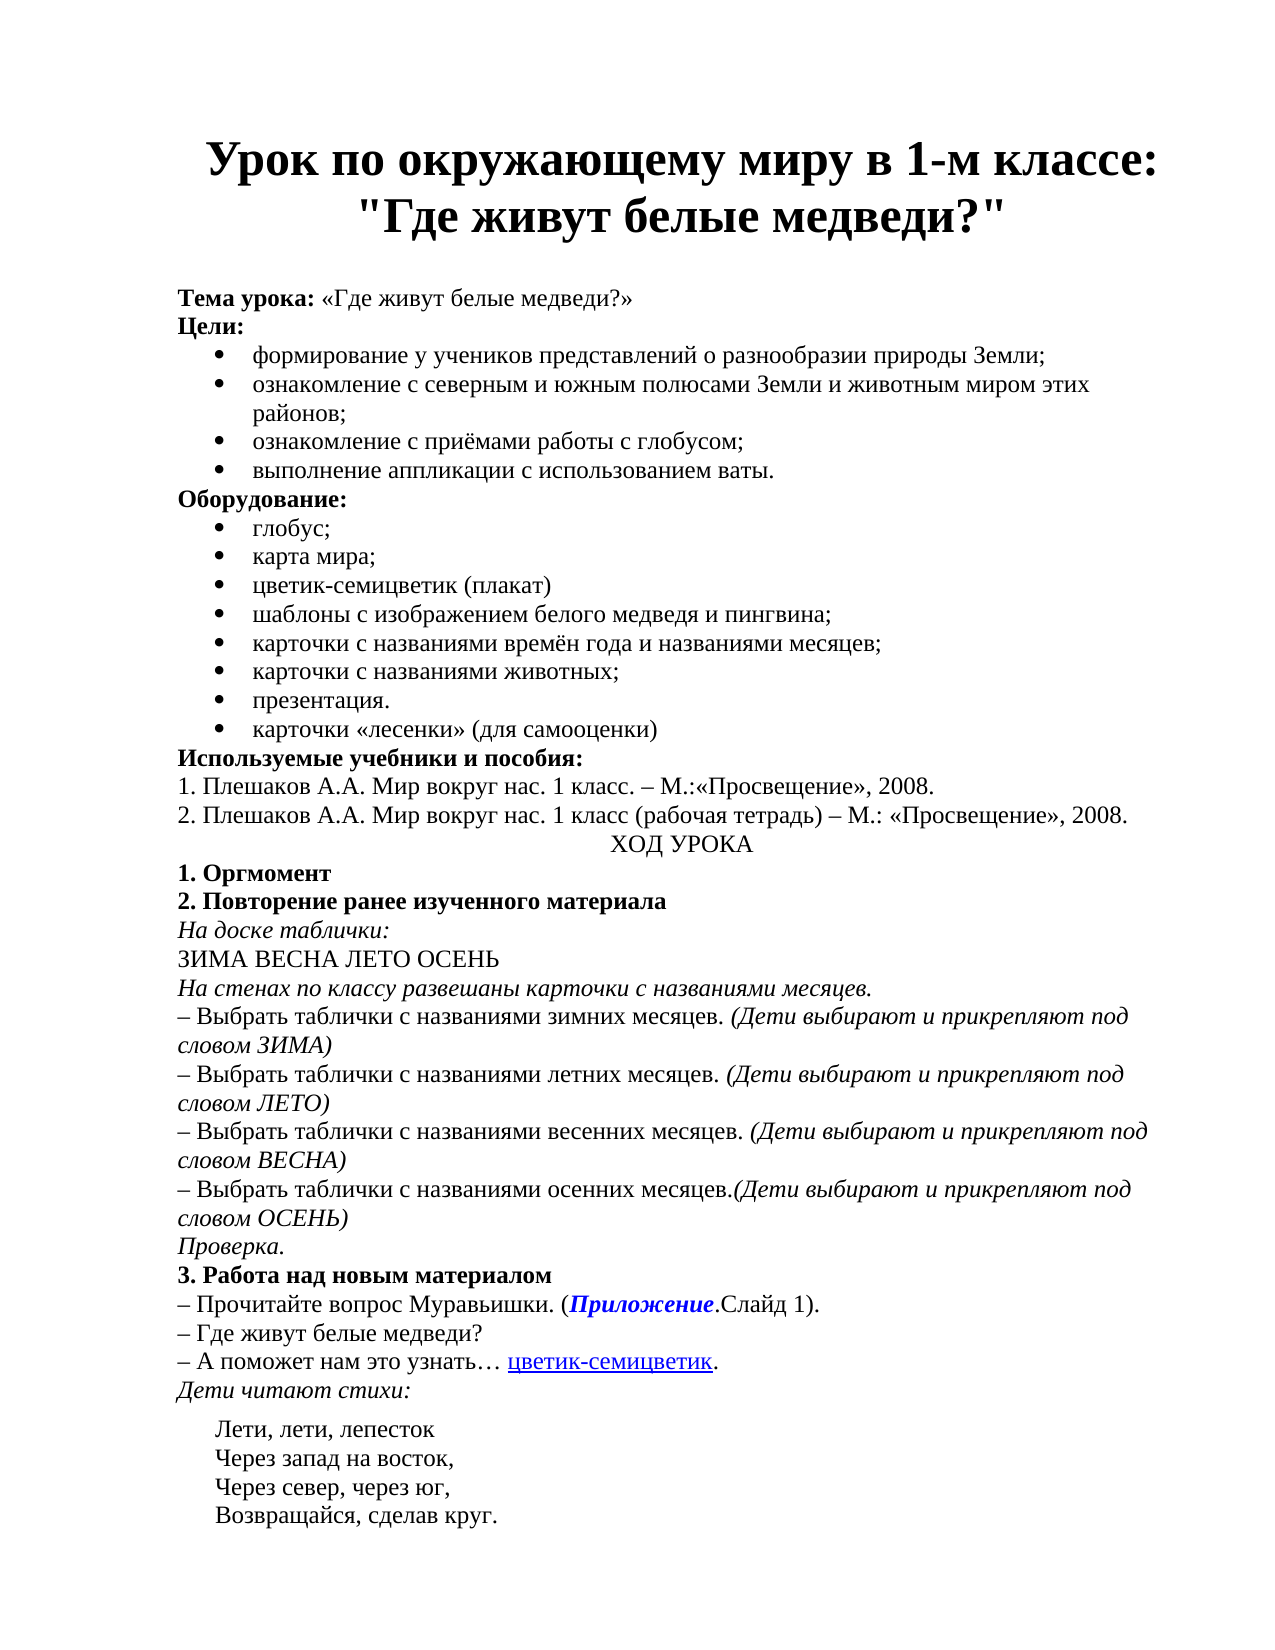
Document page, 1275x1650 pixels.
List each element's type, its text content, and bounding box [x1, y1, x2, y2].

list цветик-семицветик (плакат) [215, 570, 1186, 599]
list карта мира; [215, 541, 1186, 570]
text – Выбрать таблички с названиями зимних месяцев. (Дети выбирают и прикрепляют под словом ЗИМА) – Выбрать таблички с названиями летних месяцев. (Дети выбирают и прикрепляют под словом ЛЕТО) – Выбрать таблички с названиями весенних месяцев. (Дети выбирают и прикрепляют под словом ВЕСНА) – Выбрать таблички с названиями осенних месяцев.(Дети выбирают и прикрепляют под словом ОСЕНЬ) [177, 1001, 1186, 1231]
list карточки с названиями животных; [215, 656, 1186, 685]
text Цели: [177, 311, 1186, 340]
text На доске таблички: [177, 915, 1186, 944]
text Используемые учебники и пособия: [177, 743, 1186, 771]
text – Прочитайте вопрос Муравьишки. (Приложение.Слайд 1). – Где живут белые медведи? – А поможет нам это узнать… цветик-семицветик. [177, 1289, 1186, 1375]
list шаблоны с изображением белого медведя и пингвина; [215, 599, 1186, 628]
text Оборудование: [177, 484, 1186, 513]
text 1. Оргмомент [177, 858, 1186, 886]
text Проверка. [177, 1231, 1186, 1260]
text 2. Повторение ранее изученного материала [177, 886, 1186, 915]
list ознакомление с приёмами работы с глобусом; [215, 426, 1186, 455]
list ознакомление с северным и южным полюсами Земли и животным миром этих районов; [215, 369, 1186, 426]
list формирование у учеников представлений о разнообразии природы Земли; [215, 340, 1186, 369]
text ХОД УРОКА [177, 829, 1186, 858]
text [215, 1414, 1149, 1529]
text На стенах по классу развешаны карточки с названиями месяцев. [177, 973, 1186, 1001]
list карточки с названиями времён года и названиями месяцев; [215, 628, 1186, 656]
list выполнение аппликации с использованием ваты. [215, 455, 1186, 484]
text Урок по окружающему миру в 1-м классе: "Где живут белые медведи?" [177, 128, 1186, 243]
text Тема урока: «Где живут белые медведи?» [177, 283, 1186, 311]
list презентация. [215, 685, 1186, 714]
text Дети читают стихи: [177, 1375, 1186, 1404]
text ЗИМА ВЕСНА ЛЕТО ОСЕНЬ [177, 944, 1186, 973]
text 3. Работа над новым материалом [177, 1260, 1186, 1289]
list глобус; [215, 513, 1186, 541]
text 1. Плешаков А.А. Мир вокруг нас. 1 класс. – М.:«Просвещение», 2008. 2. Плешаков А.А. Мир вокруг нас. 1 класс (рабочая тетрадь) – М.: «Просвещение», 2008. [177, 771, 1186, 829]
list карточки «лесенки» (для самооценки) [215, 714, 1186, 743]
